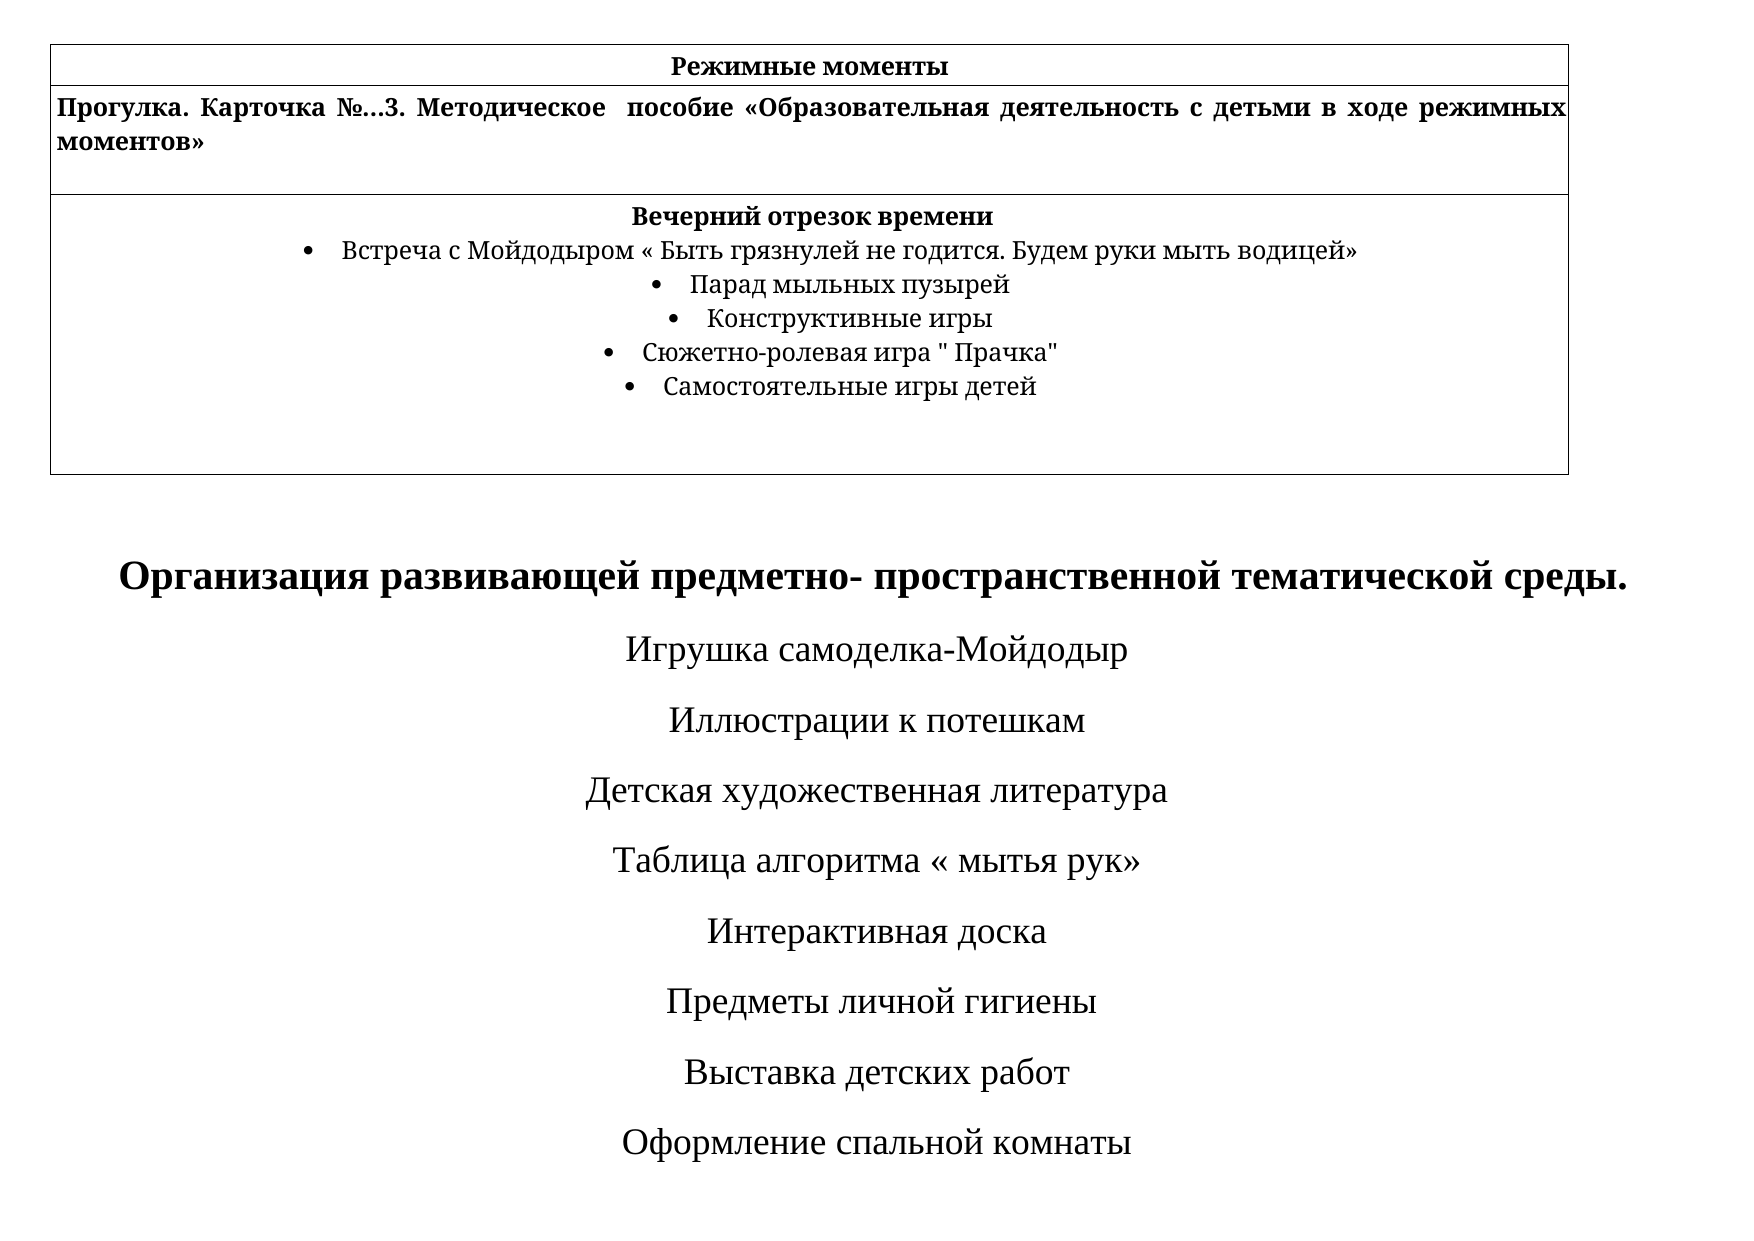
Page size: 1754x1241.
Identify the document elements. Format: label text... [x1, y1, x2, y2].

table_cell Вечерний отрезок времени Встреча с Мойдодыром « Быть грязнулей не годится. Будем руки мыть водицей» Парад мыльных пузырей Конструктивные игры Сюжетно-ролевая игра " Прачка" Самостоятельные игры детей [51, 195, 1568, 474]
text Оформление спальной комнаты [118, 1119, 1636, 1163]
text Предметы личной гигиены [118, 979, 1636, 1022]
text Интерактивная доска [118, 908, 1636, 951]
text Организация развивающей предметно- пространственной тематической среды. [118, 551, 1636, 599]
text Выставка детских работ [118, 1049, 1636, 1092]
text Игрушка самоделка-Мойдодыр [118, 627, 1636, 670]
text Таблица алгоритма « мытья рук» [118, 838, 1636, 881]
table_cell Прогулка. Карточка №…3. Методическое пособие «Образовательная деятельность с детьми в ходе режимных моментов» [51, 86, 1568, 194]
table_header Режимные моменты [51, 45, 1568, 85]
text Детская художественная литература [118, 767, 1636, 811]
text Иллюстрации к потешкам [118, 697, 1636, 740]
